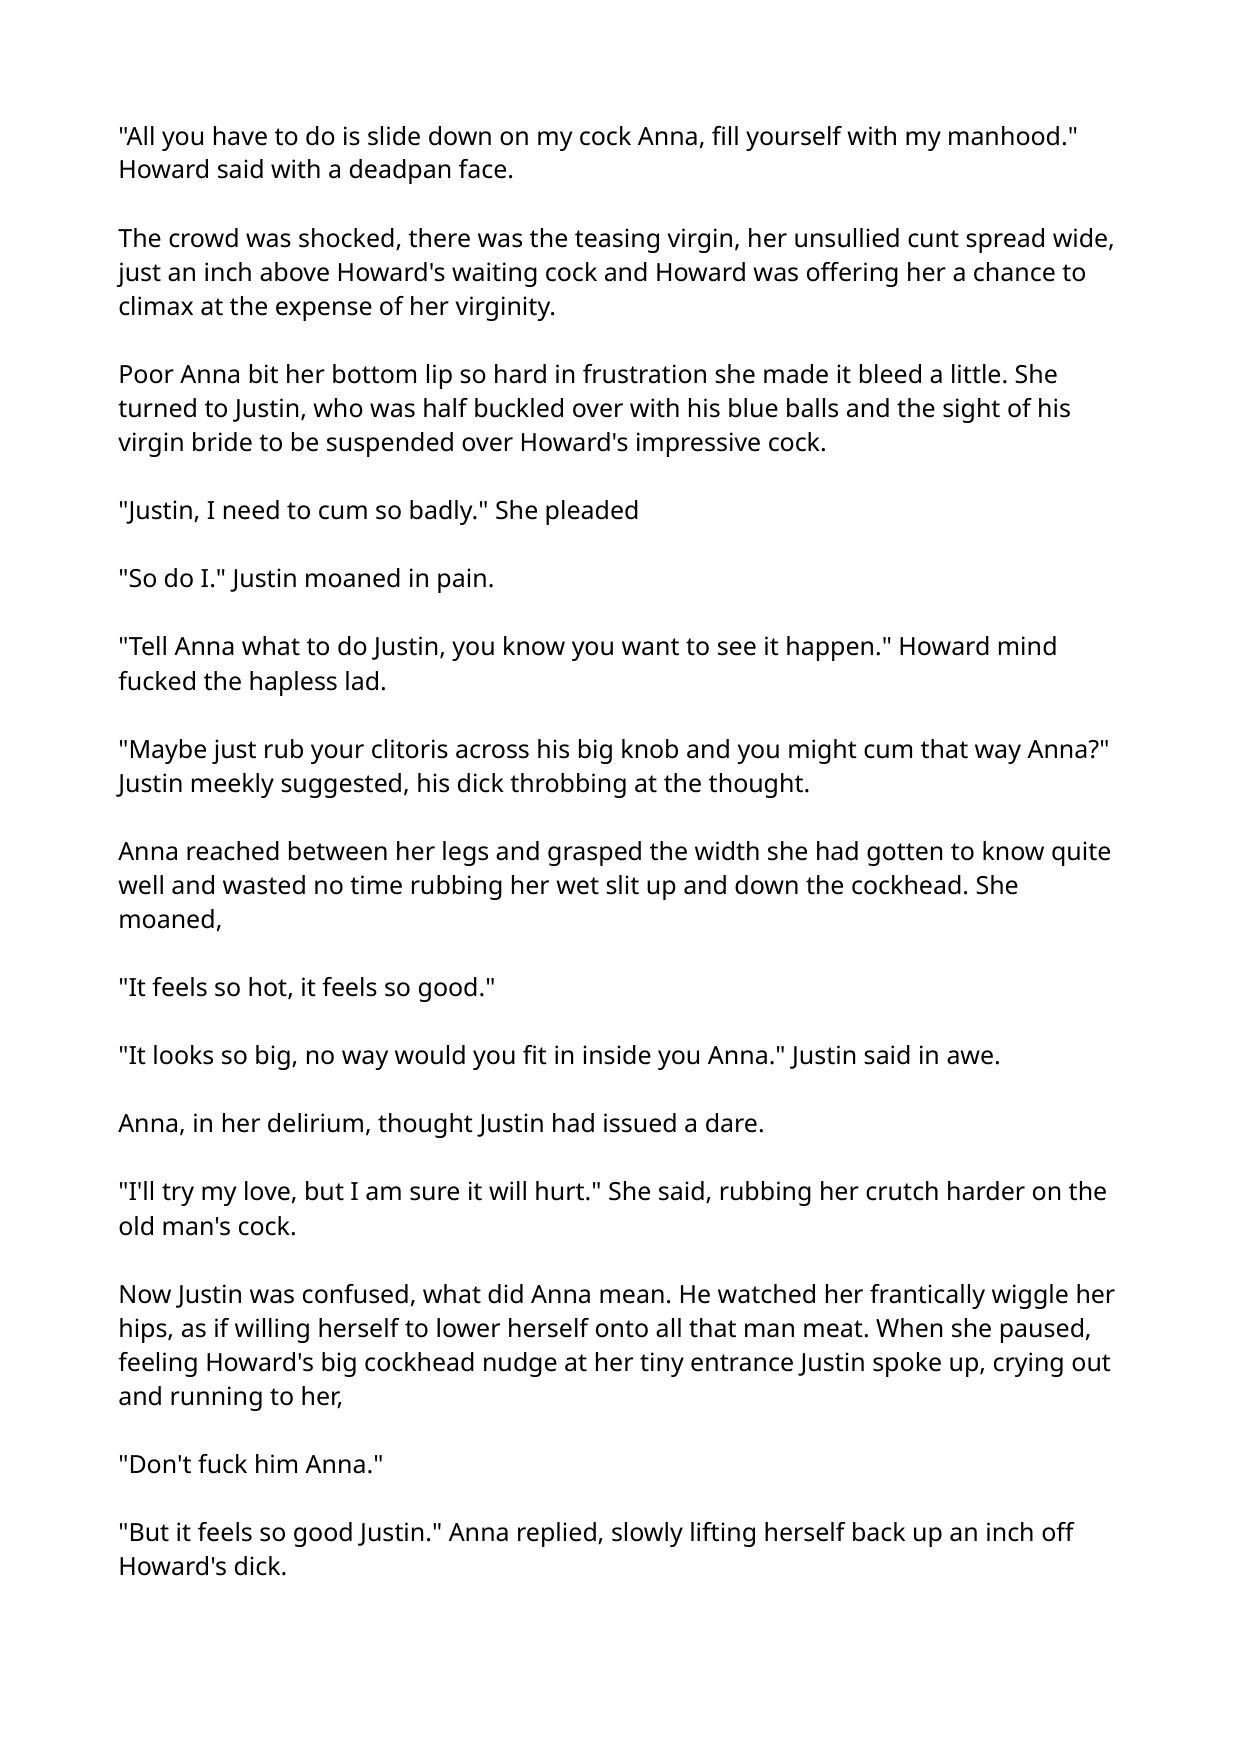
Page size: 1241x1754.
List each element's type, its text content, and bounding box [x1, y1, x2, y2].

text "But it feels so good Justin." Anna replied, slowly lifting herself back up an inch off Howard's dick. [118, 1515, 1122, 1583]
text The crowd was shocked, there was the teasing virgin, her unsullied cunt spread wide, just an inch above Howard's waiting cock and Howard was offering her a chance to climax at the expense of her virginity. [118, 220, 1122, 322]
text Now Justin was confused, what did Anna mean. He watched her frantically wiggle her hips, as if willing herself to lower herself onto all that man meat. When she paused, feeling Howard's big cockhead nudge at her tiny entrance Justin spoke up, crying out and running to her, [118, 1276, 1122, 1412]
text "I'll try my love, but I am sure it will hurt." She said, rubbing her crutch harder on the old man's cock. [118, 1174, 1122, 1242]
text Poor Anna bit her bottom lip so hard in frustration she made it bleed a little. She turned to Justin, who was half buckled over with his blue balls and the sight of his virgin bride to be suspended over Howard's impressive cock. [118, 357, 1122, 459]
text "It looks so big, no way would you fit in inside you Anna." Justin said in awe. [118, 1038, 1122, 1072]
text Anna reached between her legs and grasped the width she had gotten to know quite well and wasted no time rubbing her wet slit up and down the cockhead. She moaned, [118, 833, 1122, 936]
text "Justin, I need to cum so badly." She pleaded [118, 493, 1122, 527]
text "All you have to do is slide down on my cock Anna, fill yourself with my manhood." Howard said with a deadpan face. [118, 118, 1122, 186]
text "So do I." Justin moaned in pain. [118, 561, 1122, 595]
text "Maybe just rub your clitoris across his big knob and you might cum that way Anna?" Justin meekly suggested, his dick throbbing at the thought. [118, 731, 1122, 799]
text "Tell Anna what to do Justin, you know you want to see it happen." Howard mind fucked the hapless lad. [118, 629, 1122, 697]
text "Don't fuck him Anna." [118, 1447, 1122, 1481]
text Anna, in her delirium, thought Justin had issued a dare. [118, 1106, 1122, 1140]
text "It feels so hot, it feels so good." [118, 970, 1122, 1004]
